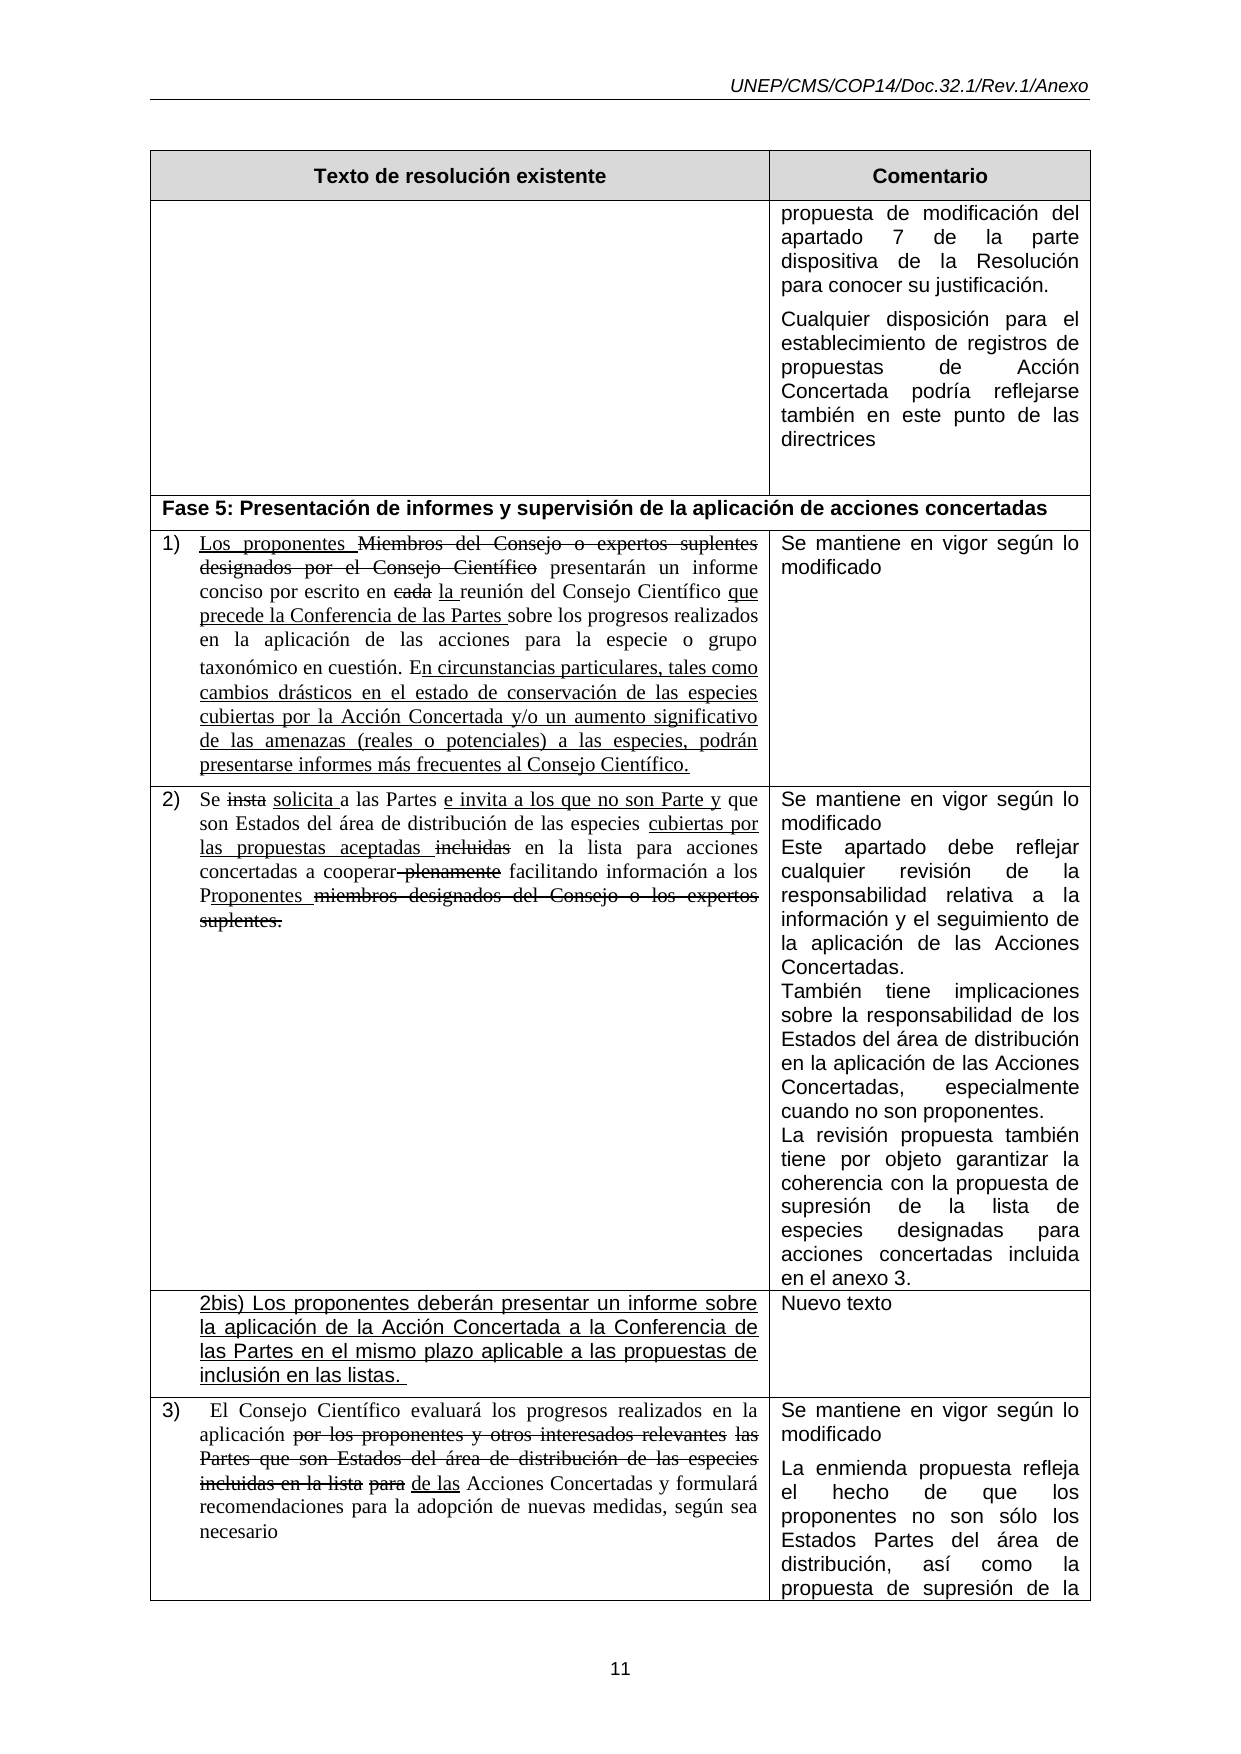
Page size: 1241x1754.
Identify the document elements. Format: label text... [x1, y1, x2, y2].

table_header Texto de resolución existente [151, 151, 769, 200]
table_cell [770, 201, 1090, 494]
table_cell Los proponentes Miembros del Consejo o expertos suplentes designados por el Consejo Científico presentarán un informe conciso por escrito en cada la reunión del Consejo Científico que precede la Conferencia de las Partes sobre los progresos realizados en la aplicación de las acciones para la especie o grupo taxonómico en cuestión. En circunstancias particulares, tales como cambios drásticos en el estado de conservación de las especies cubiertas por la Acción Concertada y/o un aumento significativo de las amenazas (reales o potenciales) a las especies, podrán presentarse informes más frecuentes al Consejo Científico. [151, 531, 769, 786]
table_header Comentario [770, 151, 1090, 200]
table_cell Se mantiene en vigor según lo modificado [770, 531, 1090, 786]
table_cell Se insta solicita a las Partes e invita a los que no son Parte y que son Estados del área de distribución de las especies cubiertas por las propuestas aceptadas incluidas en la lista para acciones concertadas a cooperar plenamente facilitando información a los Proponentes miembros designados del Consejo o los expertos suplentes. [151, 787, 769, 1290]
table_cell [151, 1398, 769, 1600]
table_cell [770, 1398, 1090, 1600]
table_cell Se mantiene en vigor según lo modificado Este apartado debe reflejar cualquier revisión de la responsabilidad relativa a la información y el seguimiento de la aplicación de las Acciones Concertadas. También tiene implicaciones sobre la responsabilidad de los Estados del área de distribución en la aplicación de las Acciones Concertadas, especialmente cuando no son proponentes. La revisión propuesta también tiene por objeto garantizar la coherencia con la propuesta de supresión de la lista de especies designadas para acciones concertadas incluida en el anexo 3. [770, 787, 1090, 1290]
table_cell 2bis) Los proponentes deberán presentar un informe sobre la aplicación de la Acción Concertada a la Conferencia de las Partes en el mismo plazo aplicable a las propuestas de inclusión en las listas. [151, 1291, 769, 1397]
table_cell Nuevo texto [770, 1291, 1090, 1397]
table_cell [151, 201, 769, 494]
table_cell Fase 5: Presentación de informes y supervisión de la aplicación de acciones concertadas [151, 496, 1090, 529]
